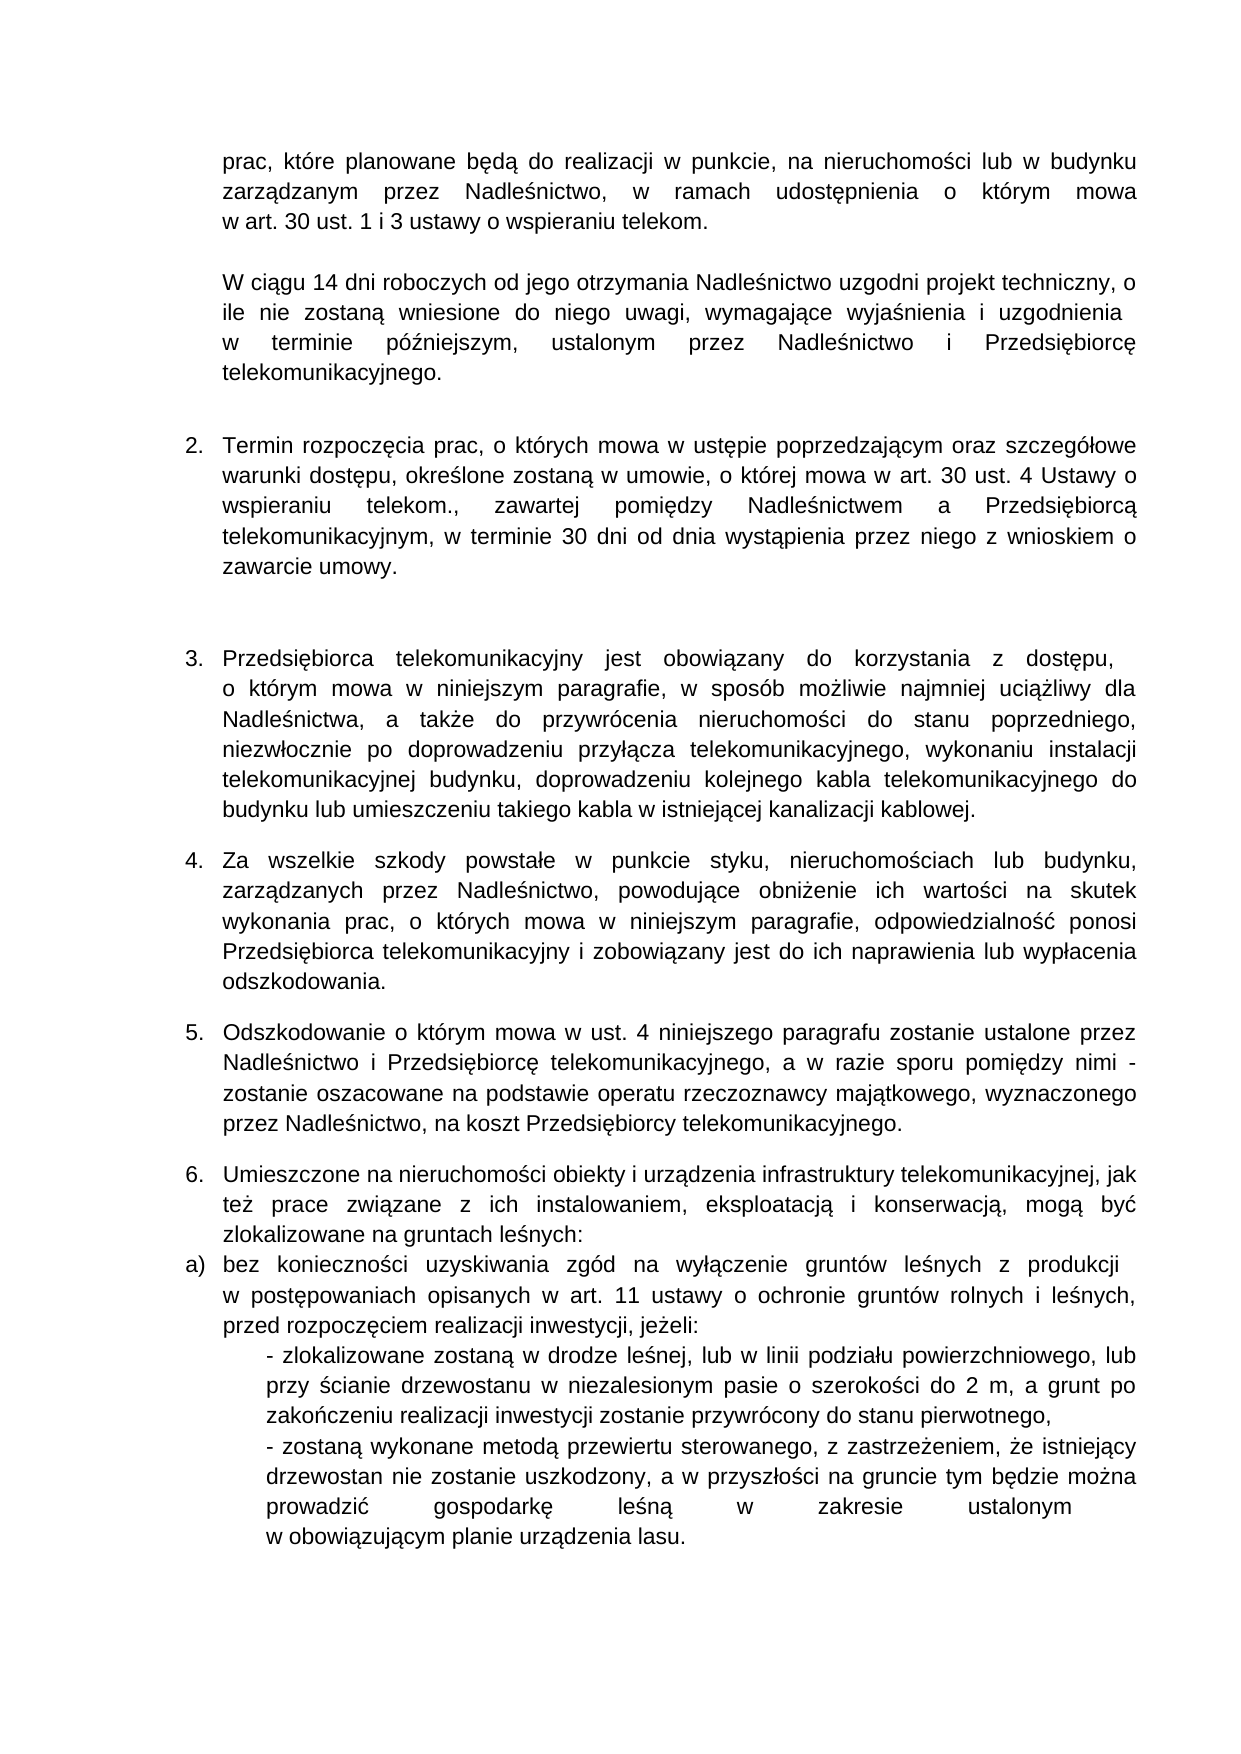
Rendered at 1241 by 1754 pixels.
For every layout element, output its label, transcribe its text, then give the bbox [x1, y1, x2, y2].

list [185, 148, 1137, 234]
list - zostaną wykonane metodą przewiertu sterowanego, z zastrzeżeniem, że istniejący drzewostan nie zostanie uszkodzony, a w przyszłości na gruncie tym będzie można prowadzić gospodarkę leśną w zakresie ustalonym w obowiązującym planie urządzenia lasu. [266, 1433, 1137, 1549]
list Odszkodowanie o którym mowa w ust. 4 niniejszego paragrafu zostanie ustalone przez Nadleśnictwo i Przedsiębiorcę telekomunikacyjnego, a w razie sporu pomiędzy nimi - zostanie oszacowane na podstawie operatu rzeczoznawcy majątkowego, wyznaczonego przez Nadleśnictwo, na koszt Przedsiębiorcy telekomunikacyjnego. [185, 1019, 1137, 1136]
list Za wszelkie szkody powstałe w punkcie styku, nieruchomościach lub budynku, zarządzanych przez Nadleśnictwo, powodujące obniżenie ich wartości na skutek wykonania prac, o których mowa w niniejszym paragrafie, odpowiedzialność ponosi Przedsiębiorca telekomunikacyjny i zobowiązany jest do ich naprawienia lub wypłacenia odszkodowania. [185, 847, 1137, 994]
list - zlokalizowane zostaną w drodze leśnej, lub w linii podziału powierzchniowego, lub przy ścianie drzewostanu w niezalesionym pasie o szerokości do 2 m, a grunt po zakończeniu realizacji inwestycji zostanie przywrócony do stanu pierwotnego, [266, 1342, 1137, 1429]
list Przedsiębiorca telekomunikacyjny jest obowiązany do korzystania z dostępu, o którym mowa w niniejszym paragrafie, w sposób możliwie najmniej uciążliwy dla Nadleśnictwa, a także do przywrócenia nieruchomości do stanu poprzedniego, niezwłocznie po doprowadzeniu przyłącza telekomunikacyjnego, wykonaniu instalacji telekomunikacyjnej budynku, doprowadzeniu kolejnego kabla telekomunikacyjnego do budynku lub umieszczeniu takiego kabla w istniejącej kanalizacji kablowej. [185, 645, 1137, 822]
list bez konieczności uzyskiwania zgód na wyłączenie gruntów leśnych z produkcji w postępowaniach opisanych w art. 11 ustawy o ochronie gruntów rolnych i leśnych, przed rozpoczęciem realizacji inwestycji, jeżeli: [185, 1251, 1137, 1338]
list W ciągu 14 dni roboczych od jego otrzymania Nadleśnictwo uzgodni projekt techniczny, o ile nie zostaną wniesione do niego uwagi, wymagające wyjaśnienia i uzgodnienia w terminie późniejszym, ustalonym przez Nadleśnictwo i Przedsiębiorcę telekomunikacyjnego. [222, 268, 1137, 385]
list Termin rozpoczęcia prac, o których mowa w ustępie poprzedzającym oraz szczegółowe warunki dostępu, określone zostaną w umowie, o której mowa w art. 30 ust. 4 Ustawy o wspieraniu telekom., zawartej pomiędzy Nadleśnictwem a Przedsiębiorcą telekomunikacyjnym, w terminie 30 dni od dnia wystąpienia przez niego z wnioskiem o zawarcie umowy. [185, 432, 1137, 579]
list Umieszczone na nieruchomości obiekty i urządzenia infrastruktury telekomunikacyjnej, jak też prace związane z ich instalowaniem, eksploatacją i konserwacją, mogą być zlokalizowane na gruntach leśnych: [185, 1161, 1137, 1247]
